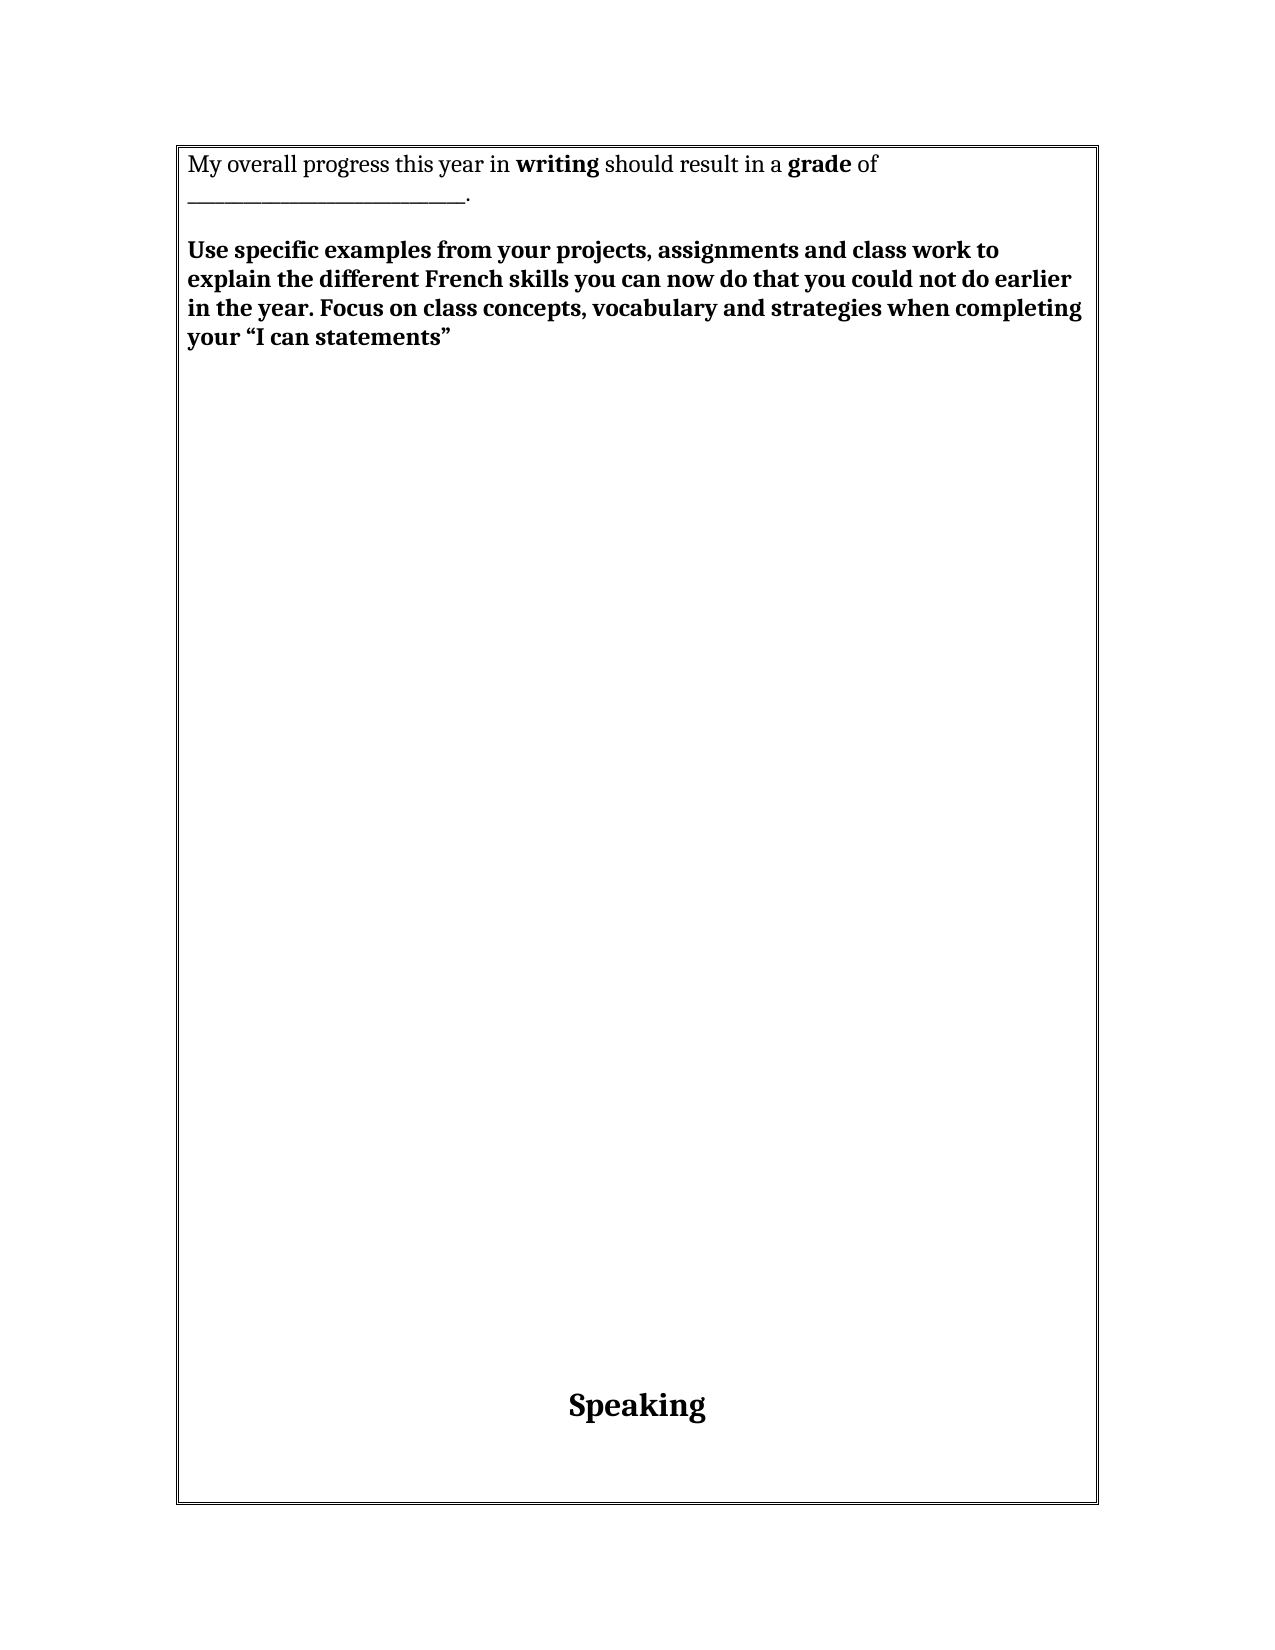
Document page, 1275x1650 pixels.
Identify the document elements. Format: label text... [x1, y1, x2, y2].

text Speaking [187, 1386, 1087, 1424]
text My overall progress this year in writing should result in a grade of ______________________________. [187, 150, 1087, 207]
text Use specific examples from your projects, assignments and class work to explain the different French skills you can now do that you could not do earlier in the year. Focus on class concepts, vocabulary and strategies when completing your “I can statements” [187, 236, 1087, 351]
